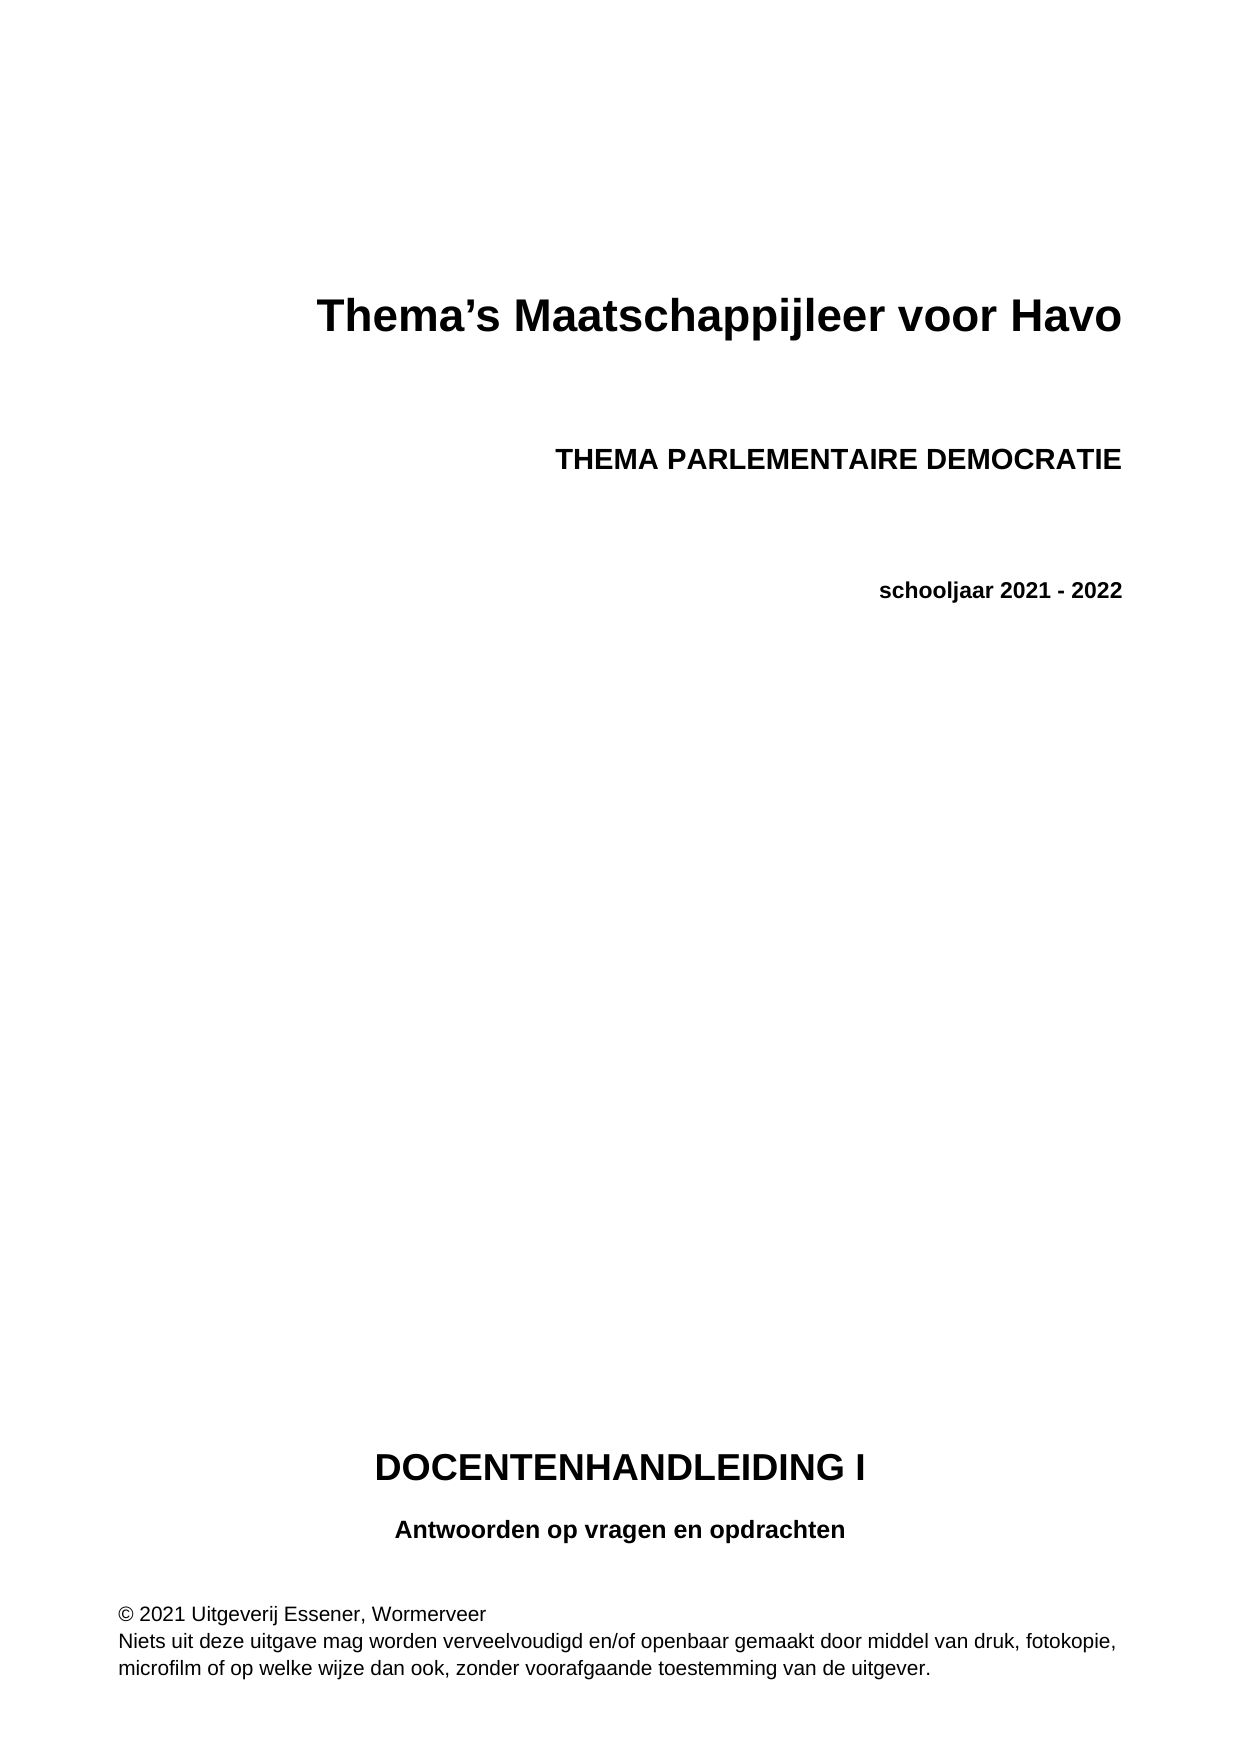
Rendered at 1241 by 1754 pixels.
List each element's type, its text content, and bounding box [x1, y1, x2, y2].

text Thema’s Maatschappijleer voor Havo [118, 289, 1122, 342]
text DOCENTENHANDLEIDING I [118, 1445, 1122, 1488]
text Antwoorden op vragen en opdrachten [118, 1515, 1122, 1544]
text THEMA PARLEMENTAIRE DEMOCRATIE [118, 442, 1122, 476]
text schooljaar 2021 - 2022 [118, 576, 1122, 603]
